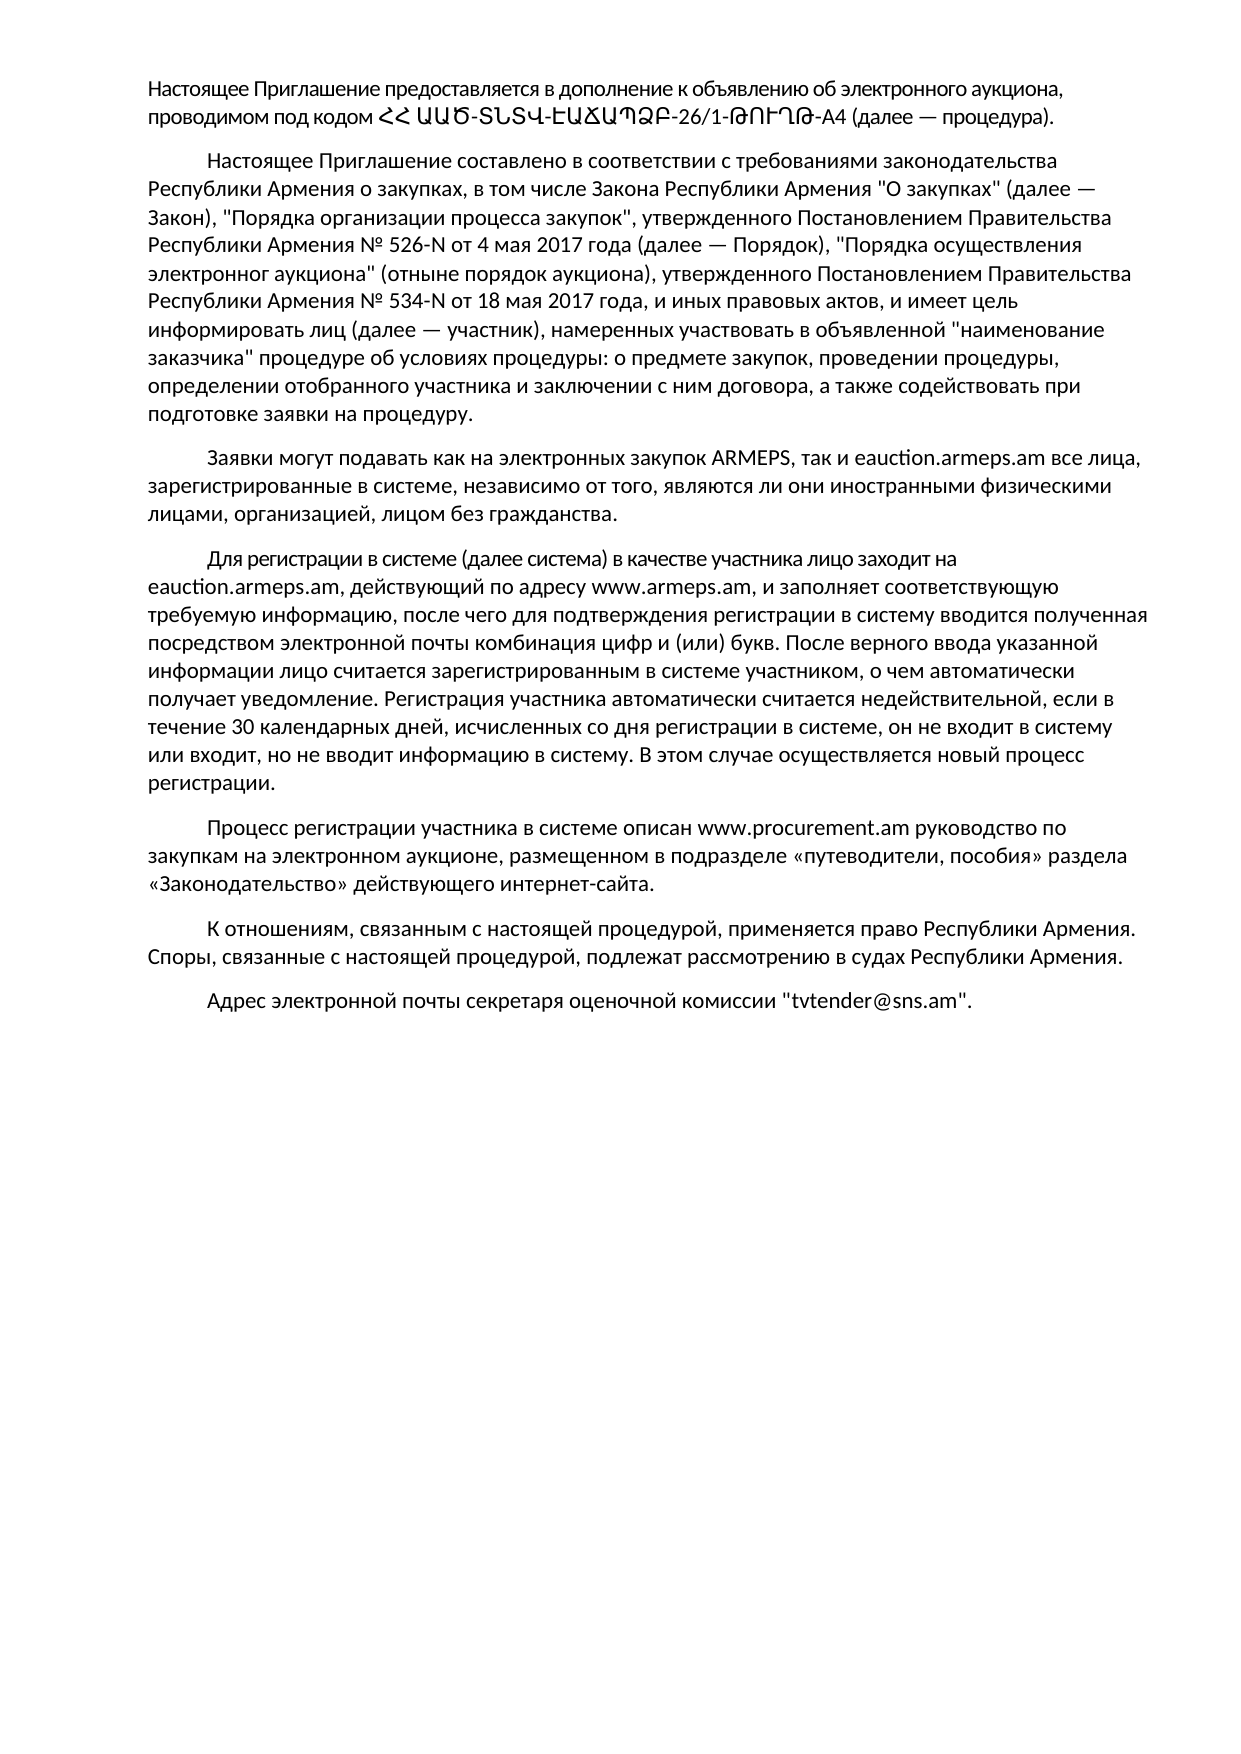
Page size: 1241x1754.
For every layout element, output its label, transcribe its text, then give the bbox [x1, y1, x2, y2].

text Процесс регистрации участника в системе описан www.procurement.am руководство по закупкам на электронном аукционе, размещенном в подразделе «путеводители, пособия» раздела «Законодательство» действующего интернет-сайта. [148, 813, 1152, 897]
text Настоящее Приглашение составлено в соответствии с требованиями законодательства Республики Армения о закупках, в том числе Закона Республики Армения "О закупках" (далее — Закон), "Порядка организации процесса закупок", утвержденного Постановлением Правительства Республики Армения № 526-N от 4 мая 2017 года (далее — Порядок), "Порядка осуществления электронног аукциона" (отныне порядок аукциона), утвержденного Постановлением Правительства Республики Армения № 534-N от 18 мая 2017 года, и иных правовых актов, и имеет цель информировать лиц (далее — участник), намеренных участвовать в объявленной "наименование заказчика" процедуре об условиях процедуры: о предмете закупок, проведении процедуры, определении отобранного участника и заключении с ним договора, а также содействовать при подготовке заявки на процедуру. [148, 147, 1152, 427]
text Настоящее Приглашение предоставляется в дополнение к объявлению об электронного аукциона, проводимом под кодом ՀՀ ԱԱԾ-ՏՆՏՎ-ԷԱՃԱՊՁԲ-26/1-ԹՈՒՂԹ-A4 (далее — процедура). [148, 74, 1152, 130]
text К отношениям, связанным с настоящей процедурой, применяется право Республики Армения. Споры, связанные с настоящей процедурой, подлежат рассмотрению в судах Республики Армения. [148, 914, 1152, 970]
text Заявки могут подавать как на электронных закупок ARMEPS, так и eauction.armeps.am все лица, зарегистрированные в системе, независимо от того, являются ли они иностранными физическими лицами, организацией, лицом без гражданства. [148, 443, 1152, 527]
text Адрес электронной почты секретаря оценочной комиссии "tvtender@sns.am". [148, 986, 1152, 1014]
text Для регистрации в системе (далее система) в качестве участника лицо заходит на eauction.armeps.am, действующий по адресу www.armeps.am, и заполняет соответствующую требуемую информацию, после чего для подтверждения регистрации в систему вводится полученная посредством электронной почты комбинация цифр и (или) букв. После верного ввода указанной информации лицо считается зарегистрированным в системе участником, о чем автоматически получает уведомление. Регистрация участника автоматически считается недействительной, если в течение 30 календарных дней, исчисленных со дня регистрации в системе, он не входит в систему или входит, но не вводит информацию в систему. В этом случае осуществляется новый процесс регистрации. [148, 544, 1152, 796]
